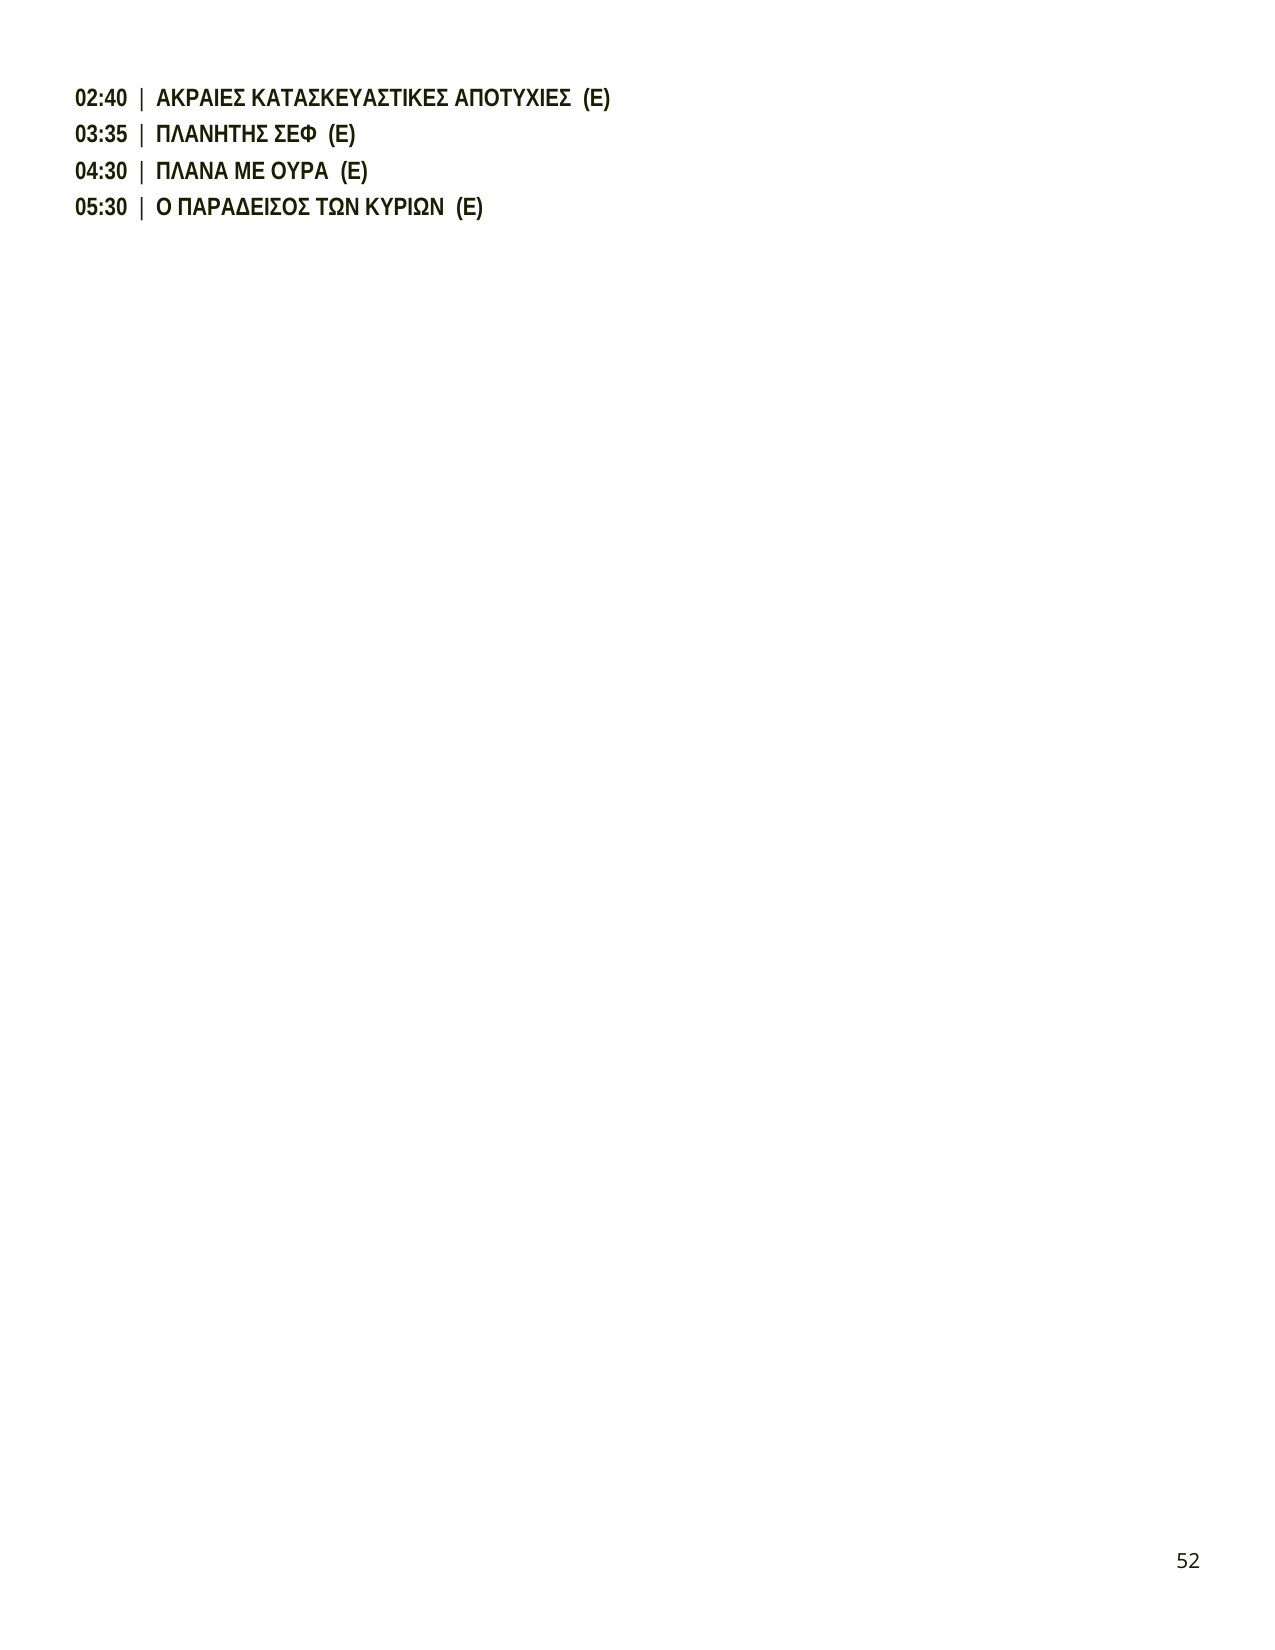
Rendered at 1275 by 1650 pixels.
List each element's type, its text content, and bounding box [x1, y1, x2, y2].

text 05:30 | Ο ΠΑΡΑΔΕΙΣΟΣ ΤΩΝ ΚΥΡΙΩΝ (E) [75, 184, 1200, 221]
text 02:40 | ΑΚΡΑΙΕΣ ΚΑΤΑΣΚΕΥΑΣΤΙΚΕΣ ΑΠΟΤΥΧΙΕΣ (E) 03:35 | ΠΛΑΝΗΤΗΣ ΣΕΦ (E) 04:30 | ΠΛΑΝΑ ΜΕ ΟΥΡΑ (E) [75, 75, 1200, 184]
